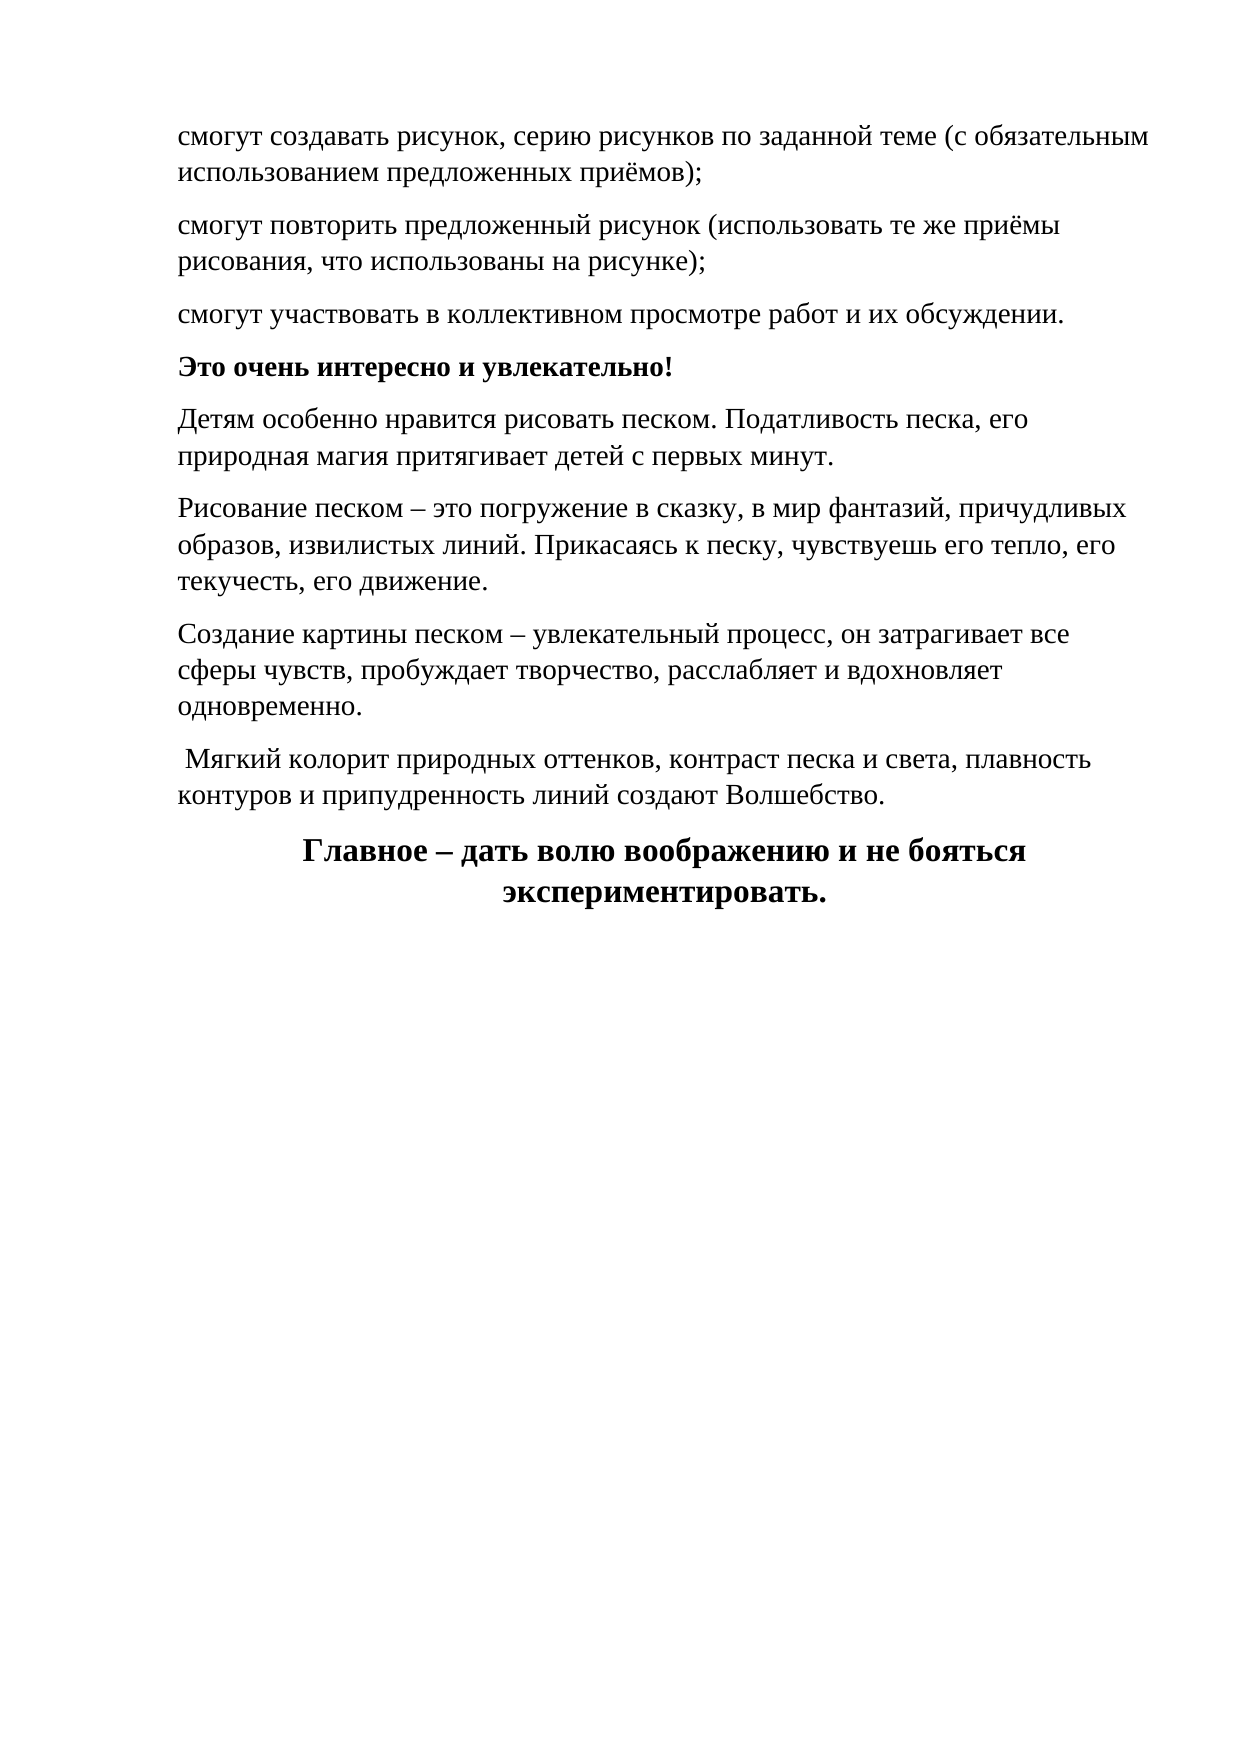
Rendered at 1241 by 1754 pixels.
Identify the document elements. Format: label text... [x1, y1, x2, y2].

text Детям особенно нравится рисовать песком. Податливость песка, его природная магия притягивает детей с первых минут. [177, 402, 1152, 471]
text Создание картины песком – увлекательный процесс, он затрагивает все сферы чувств, пробуждает творчество, расслабляет и вдохновляет одновременно. [177, 616, 1152, 722]
text Мягкий колорит природных оттенков, контраст песка и света, плавность контуров и припудренность линий создают Волшебство. [177, 741, 1152, 811]
text смогут повторить предложенный рисунок (использовать те же приёмы рисования, что использованы на рисунке); [177, 207, 1152, 277]
text Главное – дать волю воображению и не бояться экспериментировать. [177, 830, 1152, 909]
text Это очень интересно и увлекательно! [177, 349, 1152, 382]
text смогут участвовать в коллективном просмотре работ и их обсуждении. [177, 296, 1152, 329]
text смогут создавать рисунок, серию рисунков по заданной теме (с обязательным использованием предложенных приёмов); [177, 118, 1152, 188]
text Рисование песком – это погружение в сказку, в мир фантазий, причудливых образов, извилистых линий. Прикасаясь к песку, чувствуешь его тепло, его текучесть, его движение. [177, 491, 1152, 596]
